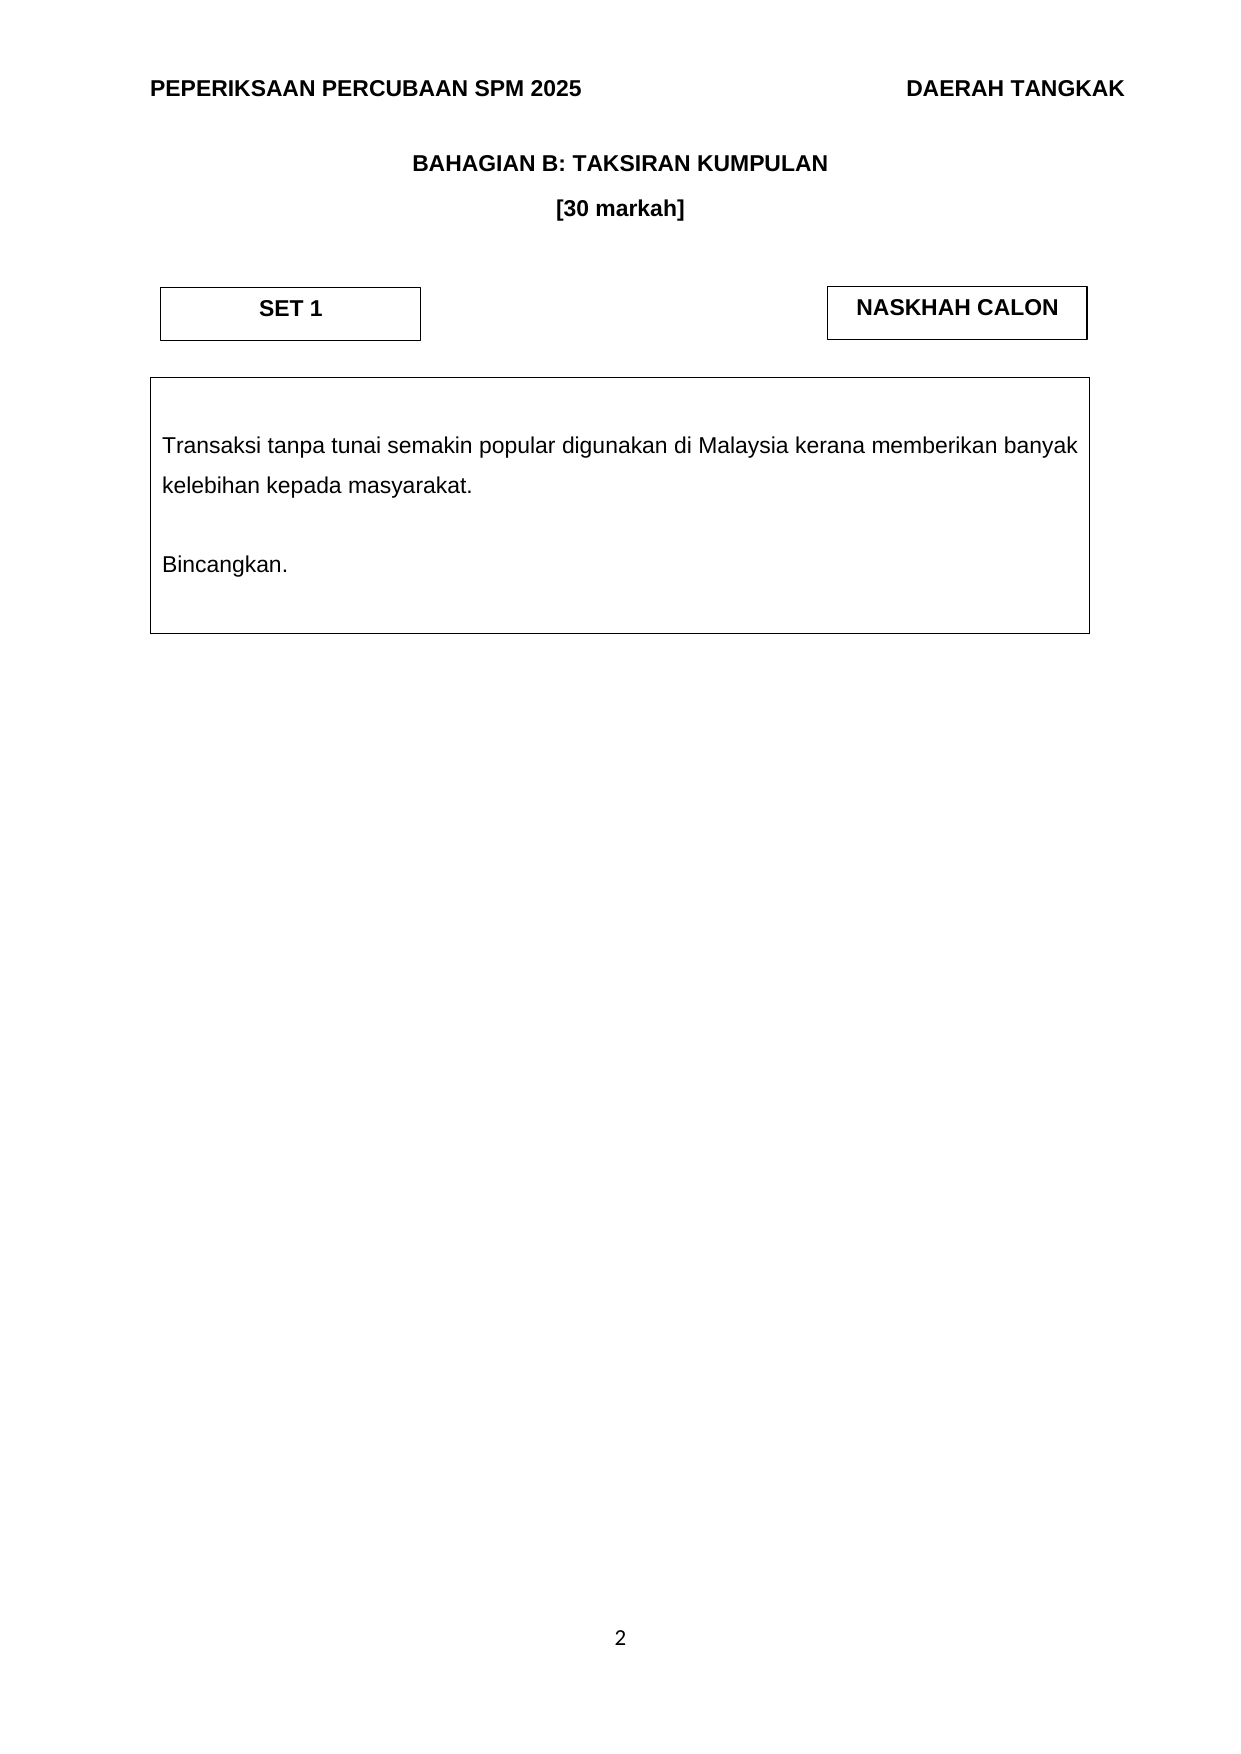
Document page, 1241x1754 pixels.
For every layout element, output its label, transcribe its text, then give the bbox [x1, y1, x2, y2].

table_header Transaksi tanpa tunai semakin popular digunakan di Malaysia kerana memberikan banyak kelebihan kepada masyarakat. Bincangkan. [151, 378, 1089, 633]
text [30 markah] [150, 195, 1090, 221]
text BAHAGIAN B: TAKSIRAN KUMPULAN [150, 150, 1090, 176]
